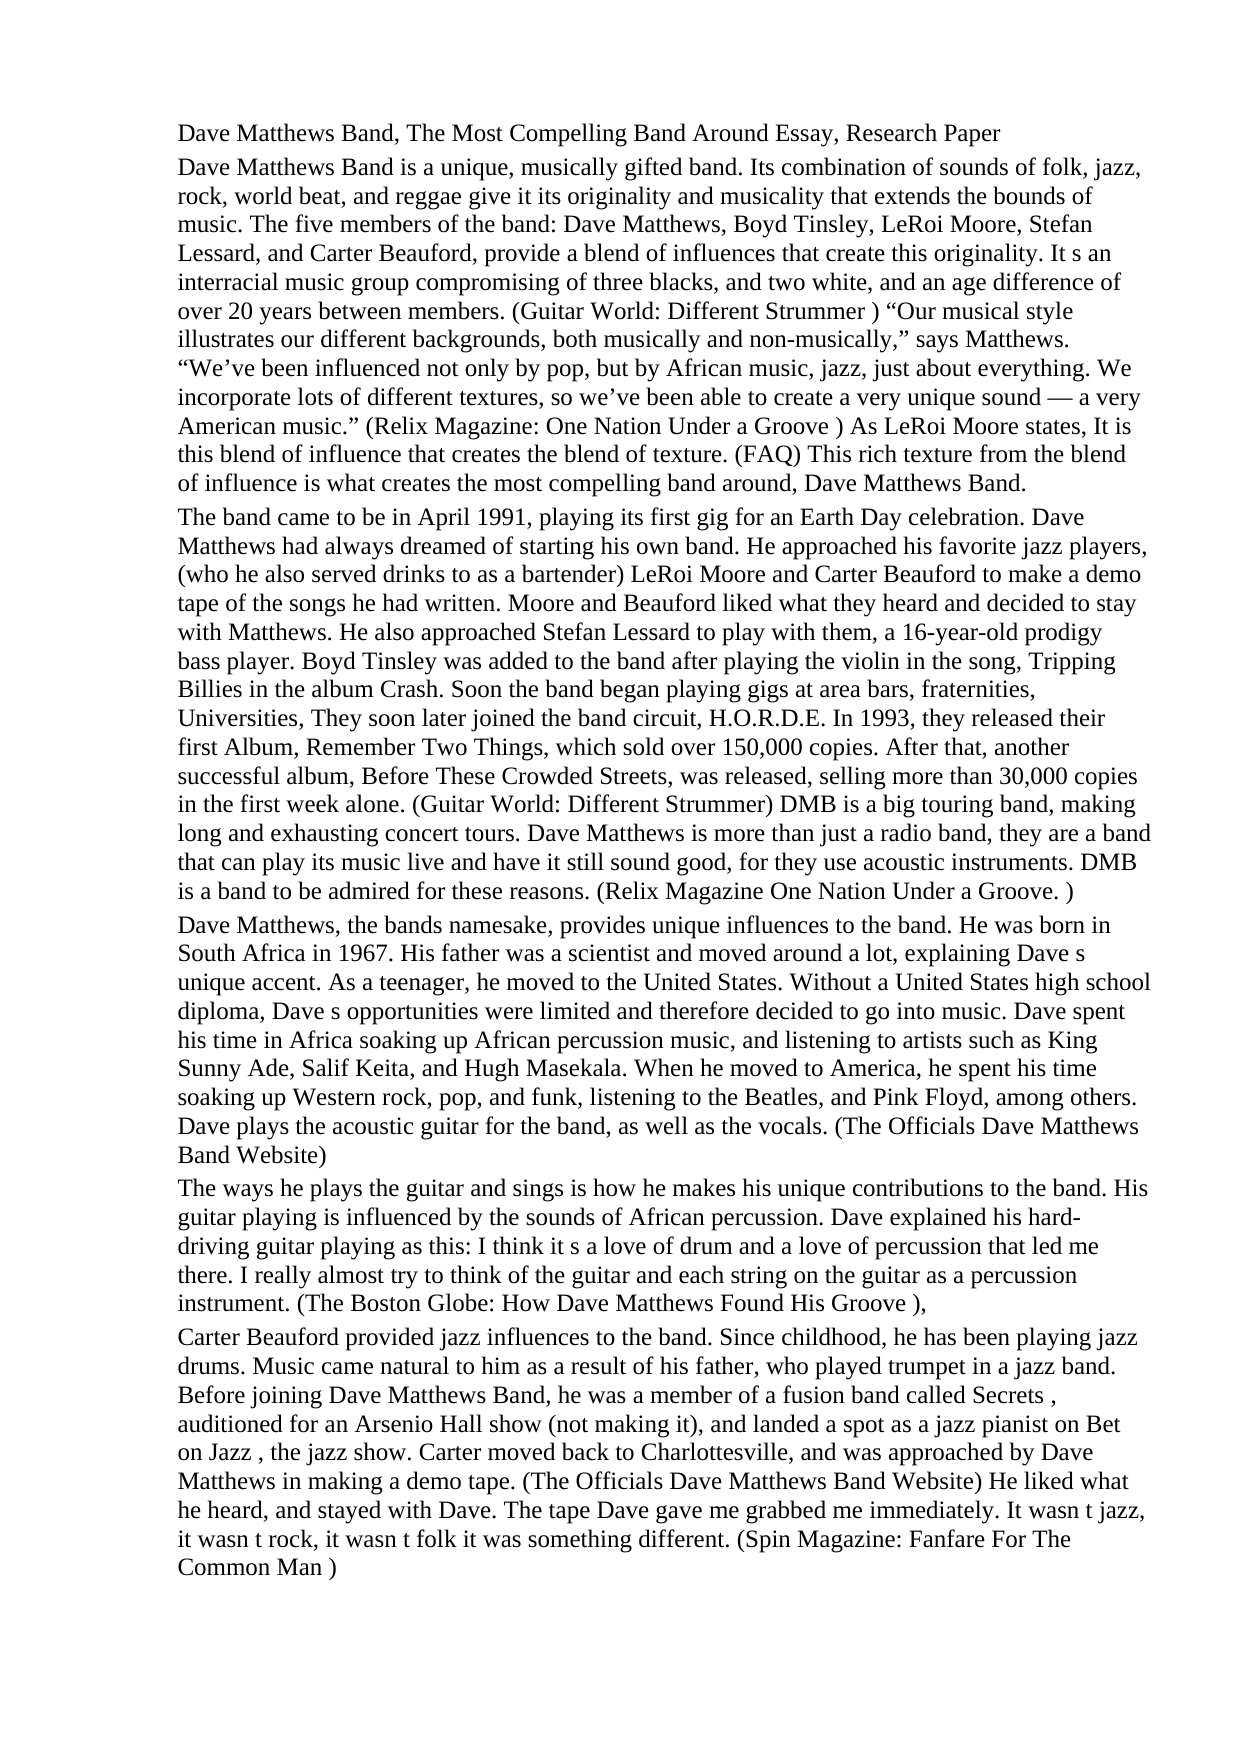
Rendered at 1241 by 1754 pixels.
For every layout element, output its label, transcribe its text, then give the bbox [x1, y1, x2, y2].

text Carter Beauford provided jazz influences to the band. Since childhood, he has been playing jazz drums. Music came natural to him as a result of his father, who played trumpet in a jazz band. Before joining Dave Matthews Band, he was a member of a fusion band called Secrets , auditioned for an Arsenio Hall show (not making it), and landed a spot as a jazz pianist on Bet on Jazz , the jazz show. Carter moved back to Charlottesville, and was approached by Dave Matthews in making a demo tape. (The Officials Dave Matthews Band Website) He liked what he heard, and stayed with Dave. The tape Dave gave me grabbed me immediately. It wasn t jazz, it wasn t rock, it wasn t folk it was something different. (Spin Magazine: Fanfare For The Common Man ) [177, 1322, 1152, 1581]
text Dave Matthews Band, The Most Compelling Band Around Essay, Research Paper [177, 118, 1152, 147]
text The band came to be in April 1991, playing its first gig for an Earth Day celebration. Dave Matthews had always dreamed of starting his own band. He approached his favorite jazz players, (who he also served drinks to as a bartender) LeRoi Moore and Carter Beauford to make a demo tape of the songs he had written. Moore and Beauford liked what they heard and decided to stay with Matthews. He also approached Stefan Lessard to play with them, a 16-year-old prodigy bass player. Boyd Tinsley was added to the band after playing the violin in the song, Tripping Billies in the album Crash. Soon the band began playing gigs at area bars, fraternities, Universities, They soon later joined the band circuit, H.O.R.D.E. In 1993, they released their first Album, Remember Two Things, which sold over 150,000 copies. After that, another successful album, Before These Crowded Streets, was released, selling more than 30,000 copies in the first week alone. (Guitar World: Different Strummer) DMB is a big touring band, making long and exhausting concert tours. Dave Matthews is more than just a radio band, they are a band that can play its music live and have it still sound good, for they use acoustic instruments. DMB is a band to be admired for these reasons. (Relix Magazine One Nation Under a Groove. ) [177, 502, 1152, 904]
text Dave Matthews Band is a unique, musically gifted band. Its combination of sounds of folk, jazz, rock, world beat, and reggae give it its originality and musicality that extends the bounds of music. The five members of the band: Dave Matthews, Boyd Tinsley, LeRoi Moore, Stefan Lessard, and Carter Beauford, provide a blend of influences that create this originality. It s an interracial music group compromising of three blacks, and two white, and an age difference of over 20 years between members. (Guitar World: Different Strummer ) “Our musical style illustrates our different backgrounds, both musically and non-musically,” says Matthews. “We’ve been influenced not only by pop, but by African music, jazz, just about everything. We incorporate lots of different textures, so we’ve been able to create a very unique sound — a very American music.” (Relix Magazine: One Nation Under a Groove ) As LeRoi Moore states, It is this blend of influence that creates the blend of texture. (FAQ) This rich texture from the blend of influence is what creates the most compelling band around, Dave Matthews Band. [177, 152, 1152, 497]
text The ways he plays the guitar and sings is how he makes his unique contributions to the band. His guitar playing is influenced by the sounds of African percussion. Dave explained his hard-driving guitar playing as this: I think it s a love of drum and a love of percussion that led me there. I really almost try to think of the guitar and each string on the guitar as a percussion instrument. (The Boston Globe: How Dave Matthews Found His Groove ), [177, 1173, 1152, 1317]
text Dave Matthews, the bands namesake, provides unique influences to the band. He was born in South Africa in 1967. His father was a scientist and moved around a lot, explaining Dave s unique accent. As a teenager, he moved to the United States. Without a United States high school diploma, Dave s opportunities were limited and therefore decided to go into music. Dave spent his time in Africa soaking up African percussion music, and listening to artists such as King Sunny Ade, Salif Keita, and Hugh Masekala. When he moved to America, he spent his time soaking up Western rock, pop, and funk, listening to the Beatles, and Pink Floyd, among others. Dave plays the acoustic guitar for the band, as well as the vocals. (The Officials Dave Matthews Band Website) [177, 910, 1152, 1168]
